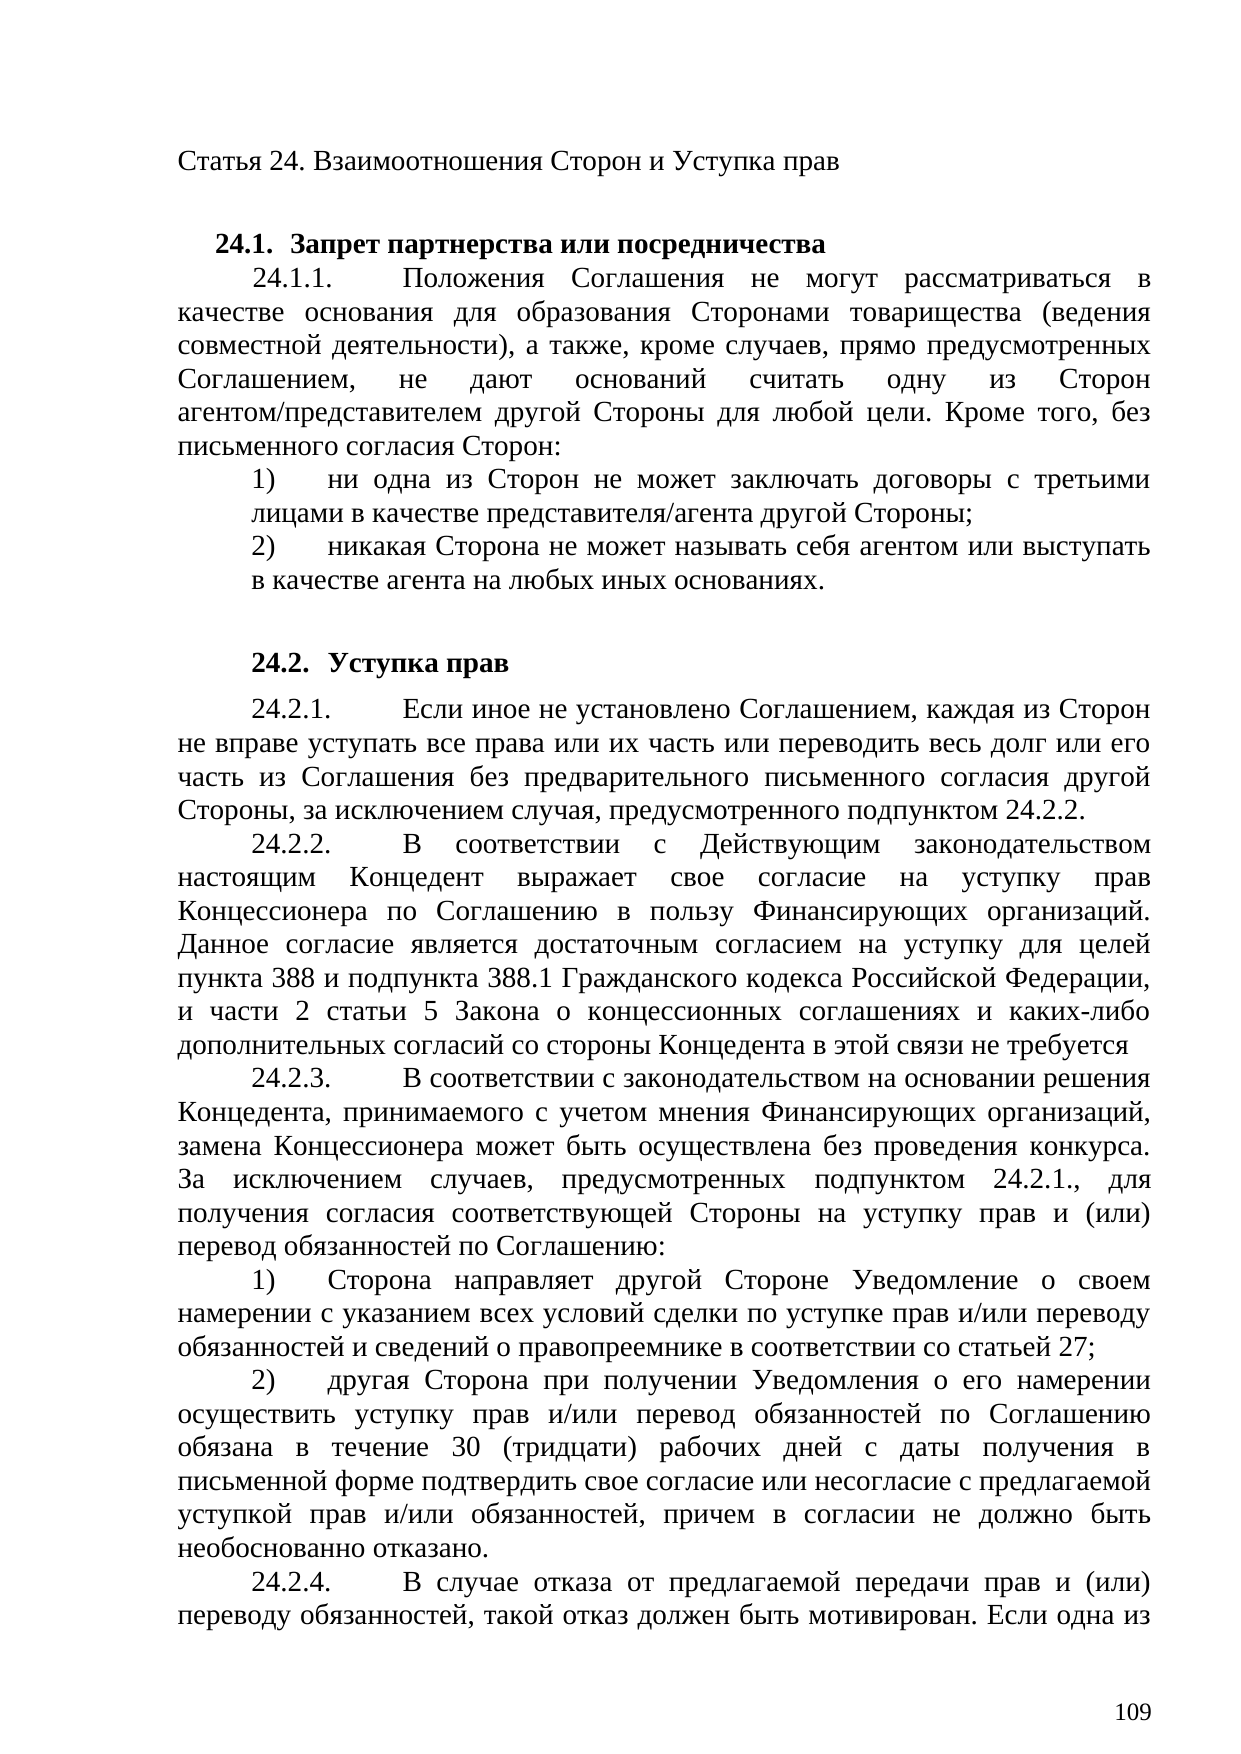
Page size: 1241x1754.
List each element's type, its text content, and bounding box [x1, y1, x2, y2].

subtitle Статья 24. Взаимоотношения Сторон и Уступка прав [177, 143, 1152, 177]
list Если иное не установлено Соглашением, каждая из Сторон не вправе уступать все права или их часть или переводить весь долг или его часть из Соглашения без предварительного письменного согласия другой Стороны, за исключением случая, предусмотренного подпунктом 24.2.2. [177, 692, 1152, 826]
list Запрет партнерства или посредничества [215, 227, 1152, 260]
list В соответствии с законодательством на основании решения Концедента, принимаемого с учетом мнения Финансирующих организаций, замена Концессионера может быть осуществлена без проведения конкурса. За исключением случаев, предусмотренных подпунктом 24.2.1., для получения согласия соответствующей Стороны на уступку прав и (или) перевод обязанностей по Соглашению: [177, 1061, 1152, 1262]
list Сторона направляет другой Стороне Уведомление о своем намерении с указанием всех условий сделки по уступке прав и/или переводу обязанностей и сведений о правопреемнике в соответствии со статьей 27; [177, 1262, 1152, 1362]
list другая Сторона при получении Уведомления о его намерении осуществить уступку прав и/или перевод обязанностей по Соглашению обязана в течение 30 (тридцати) рабочих дней с даты получения в письменной форме подтвердить свое согласие или несогласие с предлагаемой уступкой прав и/или обязанностей, причем в согласии не должно быть необоснованно отказано. [177, 1362, 1152, 1564]
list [177, 1564, 1152, 1631]
list Уступка прав [177, 646, 1152, 679]
list В соответствии с Действующим законодательством настоящим Концедент выражает свое согласие на уступку прав Концессионера по Соглашению в пользу Финансирующих организаций. Данное согласие является достаточным согласием на уступку для целей пункта 388 и подпункта 388.1 Гражданского кодекса Российской Федерации, и части 2 статьи 5 Закона о концессионных соглашениях и каких-либо дополнительных согласий со стороны Концедента в этой связи не требуется [177, 826, 1152, 1061]
list никакая Сторона не может называть себя агентом или выступать в качестве агента на любых иных основаниях. [251, 528, 1152, 596]
list ни одна из Сторон не может заключать договоры с третьими лицами в качестве представителя/агента другой Стороны; [251, 461, 1152, 528]
list Положения Соглашения не могут рассматриваться в качестве основания для образования Сторонами товарищества (ведения совместной деятельности), а также, кроме случаев, прямо предусмотренных Соглашением, не дают оснований считать одну из Сторон агентом/представителем другой Стороны для любой цели. Кроме того, без письменного согласия Сторон: [177, 260, 1152, 461]
